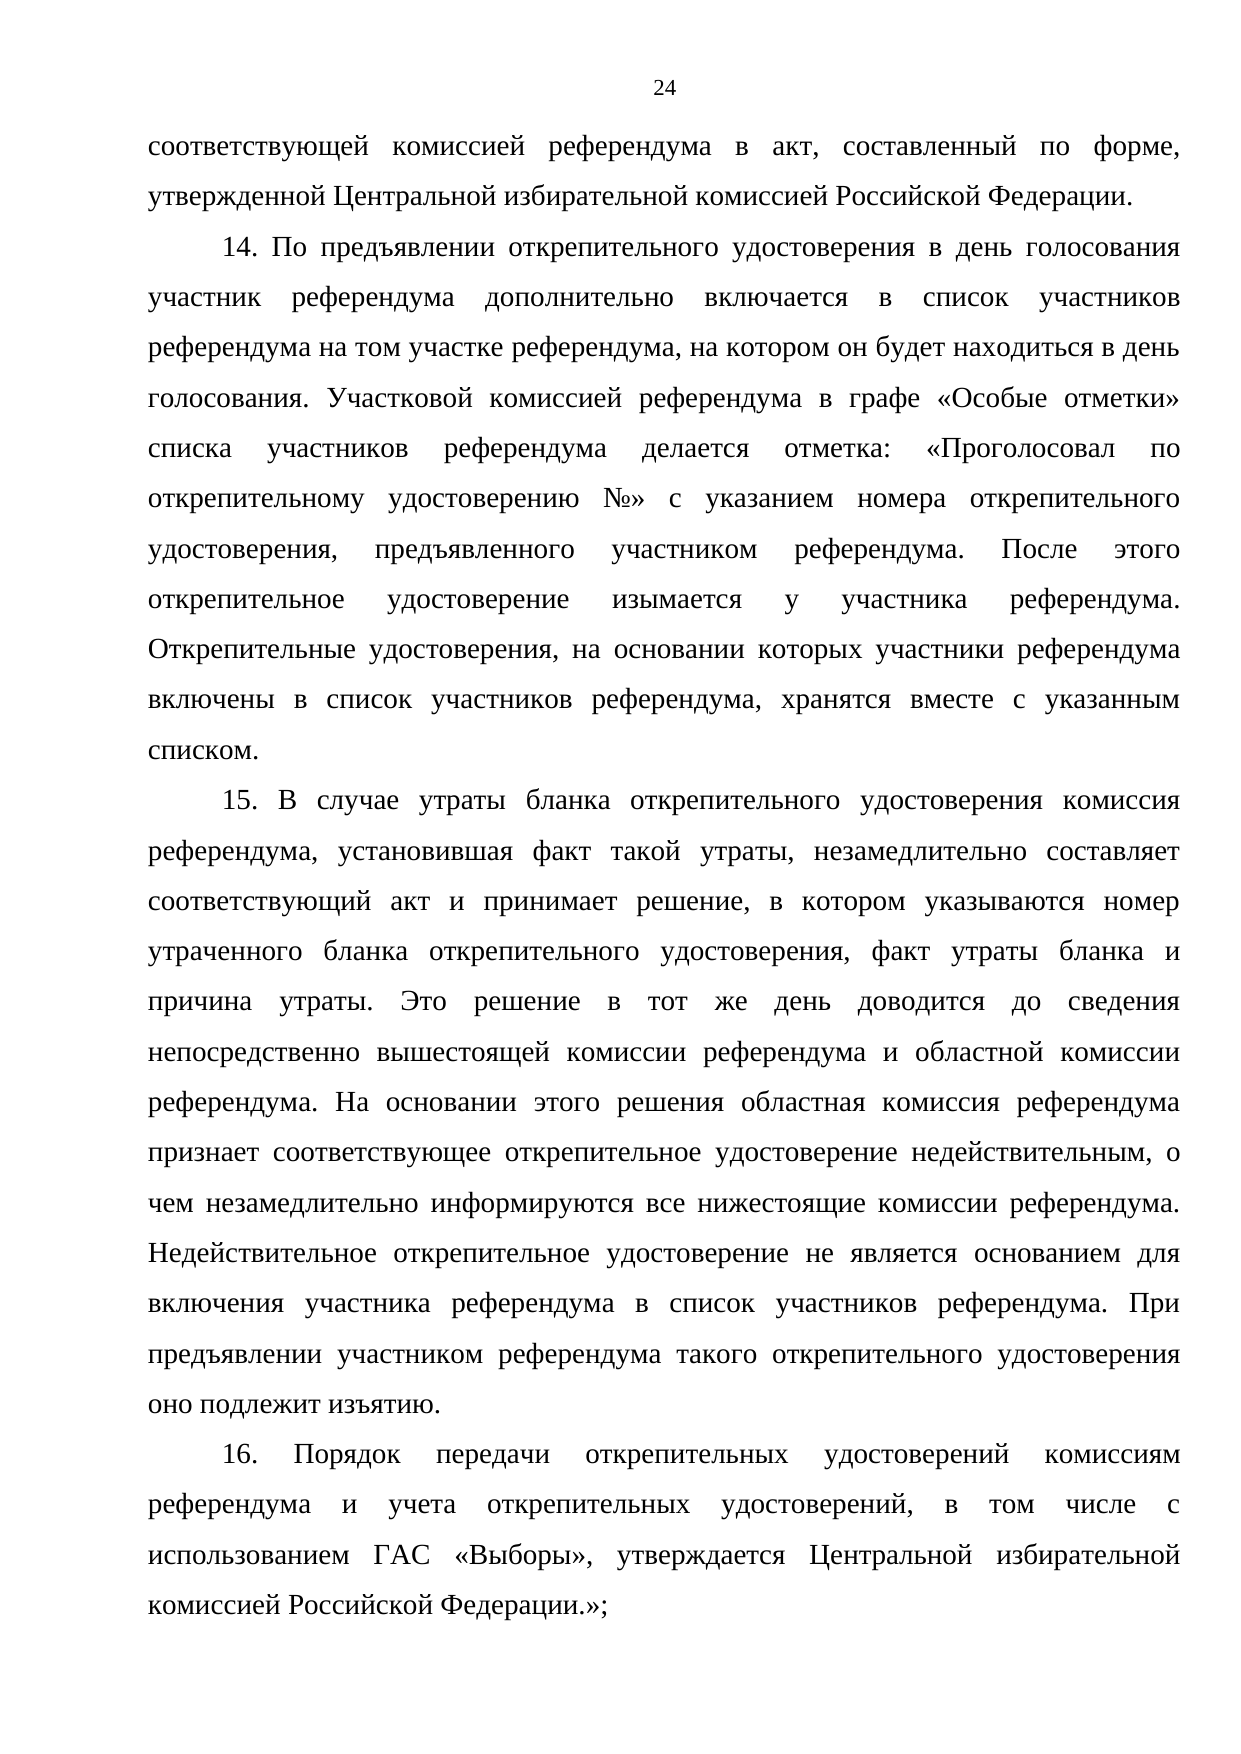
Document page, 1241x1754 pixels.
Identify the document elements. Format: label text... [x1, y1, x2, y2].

text 14. По предъявлении открепительного удостоверения в день голосования участник референдума дополнительно включается в список участников референдума на том участке референдума, на котором он будет находиться в день голосования. Участковой комиссией референдума в графе «Особые отметки» списка участников референдума делается отметка: «Проголосовал по открепительному удостоверению №» с указанием номера открепительного удостоверения, предъявленного участником референдума. После этого открепительное удостоверение изымается у участника референдума. Открепительные удостоверения, на основании которых участники референдума включены в список участников референдума, хранятся вместе с указанным списком. [148, 229, 1181, 766]
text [148, 128, 1181, 212]
text 16. Порядок передачи открепительных удостоверений комиссиям референдума и учета открепительных удостоверений, в том числе с использованием ГАС «Выборы», утверждается Центральной избирательной комиссией Российской Федерации.»; [148, 1436, 1181, 1621]
text 15. В случае утраты бланка открепительного удостоверения комиссия референдума, установившая факт такой утраты, незамедлительно составляет соответствующий акт и принимает решение, в котором указываются номер утраченного бланка открепительного удостоверения, факт утраты бланка и причина утраты. Это решение в тот же день доводится до сведения непосредственно вышестоящей комиссии референдума и областной комиссии референдума. На основании этого решения областная комиссия референдума признает соответствующее открепительное удостоверение недействительным, о чем незамедлительно информируются все нижестоящие комиссии референдума. Недействительное открепительное удостоверение не является основанием для включения участника референдума в список участников референдума. При предъявлении участником референдума такого открепительного удостоверения оно подлежит изъятию. [148, 782, 1181, 1419]
